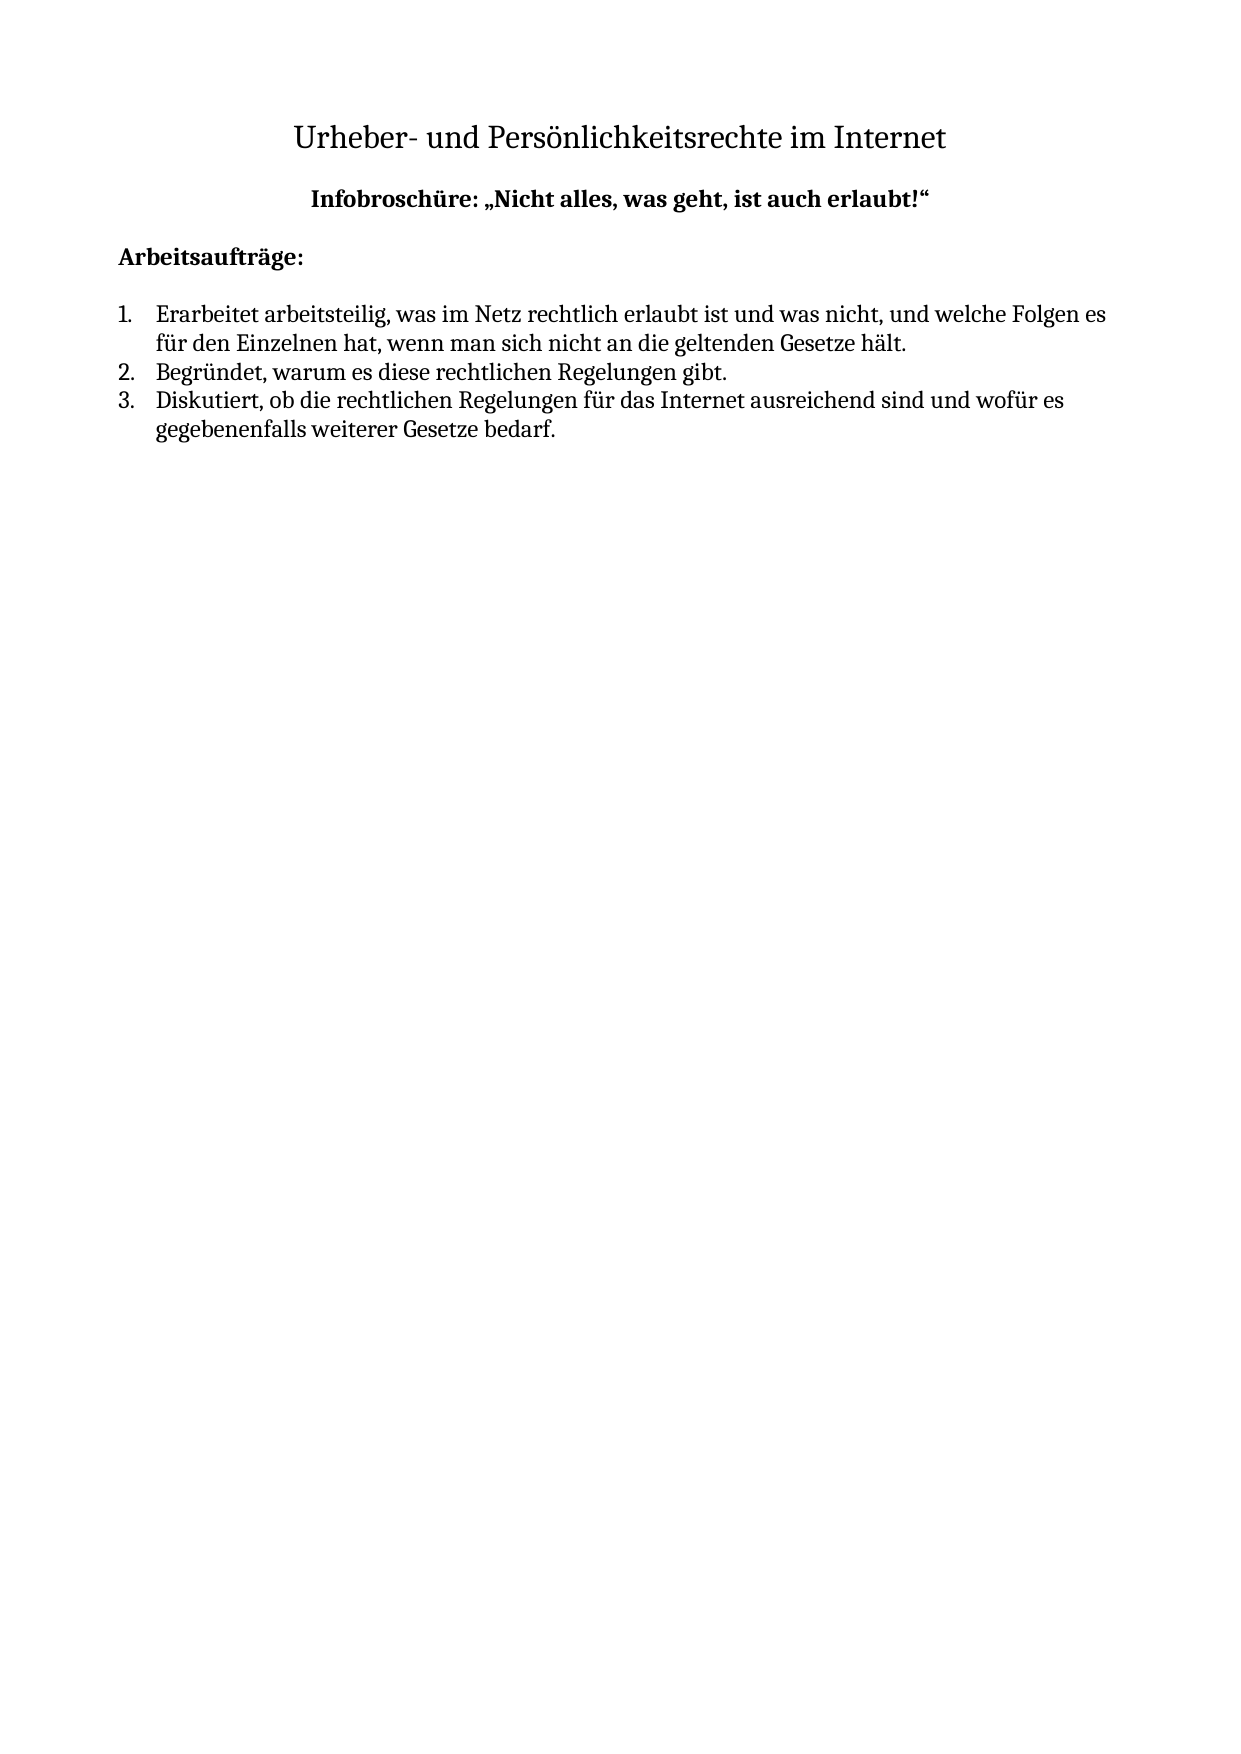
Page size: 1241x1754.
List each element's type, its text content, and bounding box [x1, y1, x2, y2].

list Begründet, warum es diese rechtlichen Regelungen gibt. [118, 358, 1122, 386]
text Arbeitsaufträge: [118, 243, 1122, 271]
list Erarbeitet arbeitsteilig, was im Netz rechtlich erlaubt ist und was nicht, und welche Folgen es für den Einzelnen hat, wenn man sich nicht an die geltenden Gesetze hält. [118, 300, 1122, 358]
text Infobroschüre: „Nicht alles, was geht, ist auch erlaubt!“ [118, 185, 1122, 214]
text Urheber- und Persönlichkeitsrechte im Internet [118, 118, 1122, 156]
list Diskutiert, ob die rechtlichen Regelungen für das Internet ausreichend sind und wofür es gegebenenfalls weiterer Gesetze bedarf. [118, 386, 1122, 444]
